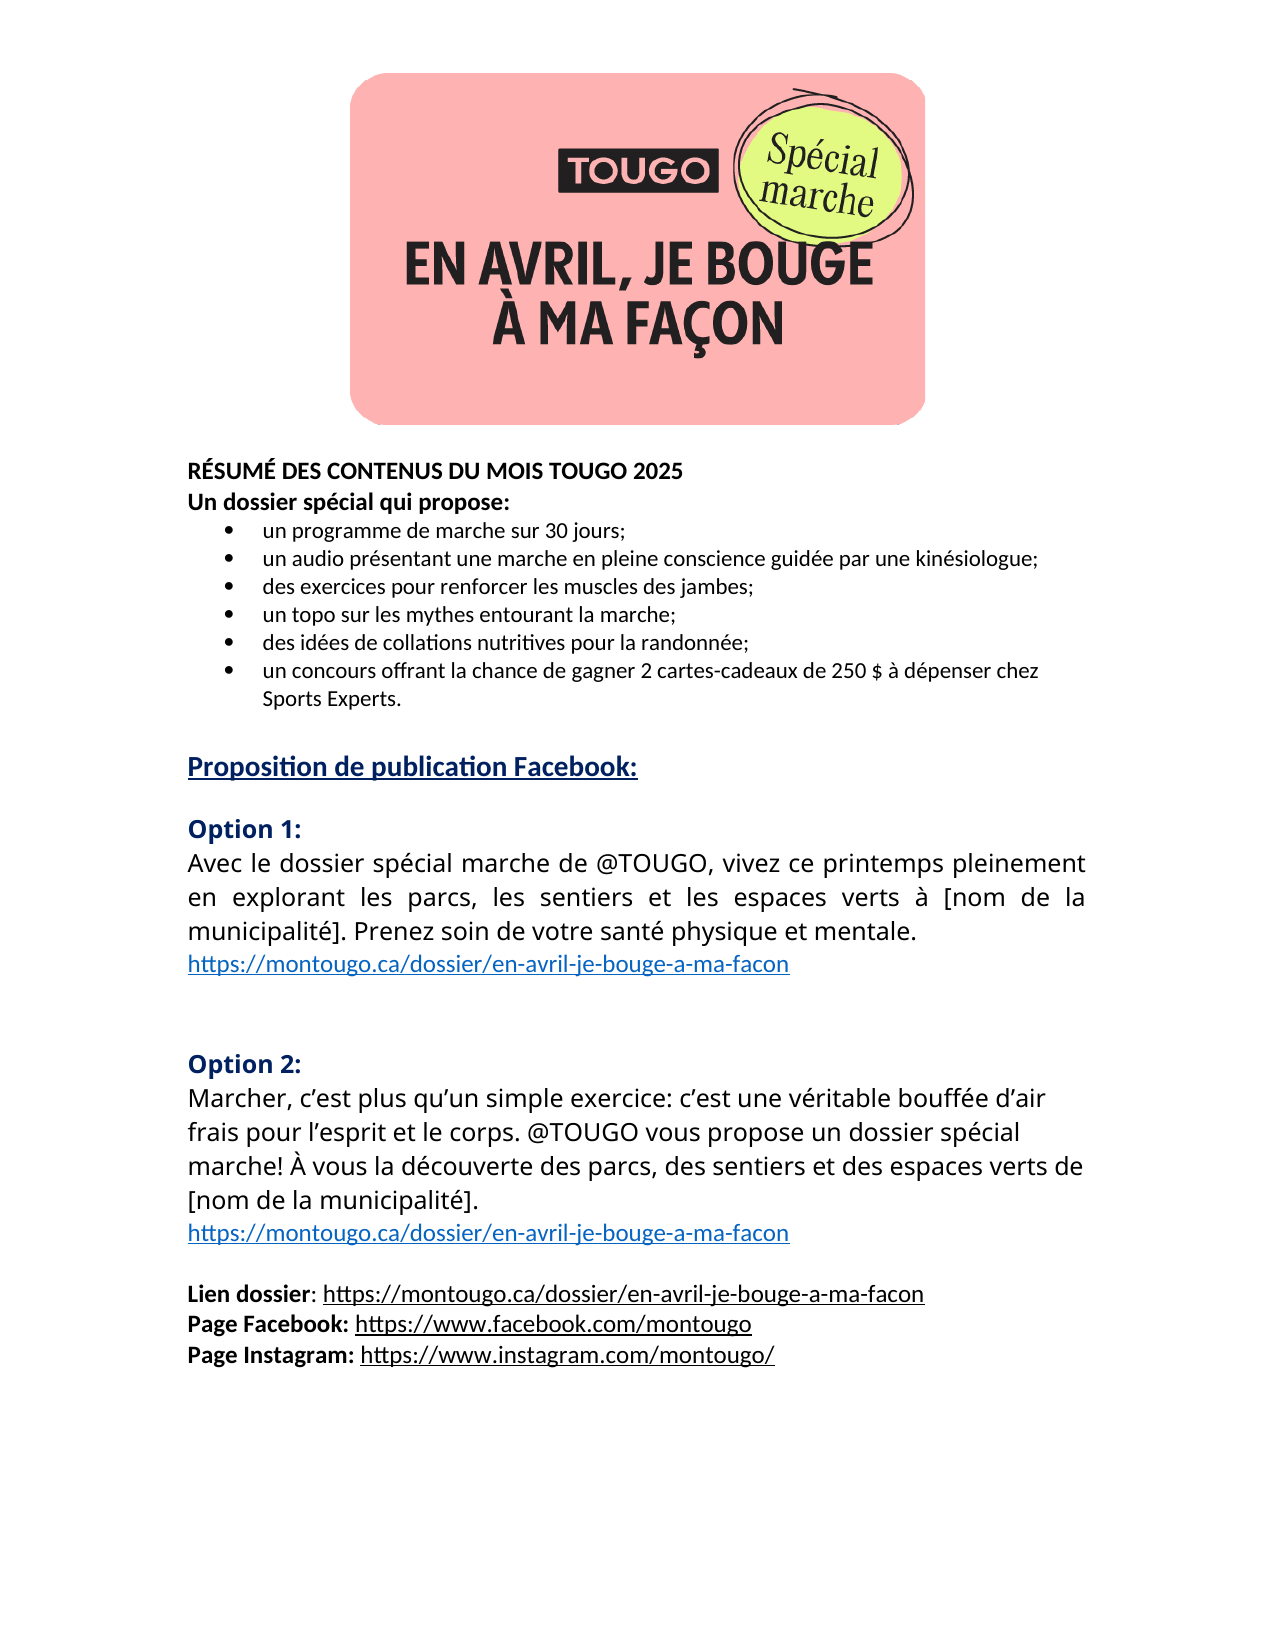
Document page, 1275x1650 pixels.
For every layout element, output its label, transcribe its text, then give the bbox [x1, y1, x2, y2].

list un programme de marche sur 30 jours; [225, 516, 1087, 544]
text RÉSUMÉ DES CONTENUS DU MOIS TOUGO 2025 [187, 455, 1087, 486]
text Proposition de publication Facebook: [187, 748, 1087, 812]
list des exercices pour renforcer les muscles des jambes; [225, 572, 1087, 600]
text Option 2: [187, 1046, 1087, 1081]
text Page Facebook: https://www.facebook.com/montougo [187, 1308, 1087, 1339]
text Marcher, c’est plus qu’un simple exercice: c’est une véritable bouffée d’air frais pour l’esprit et le corps. @TOUGO vous propose un dossier spécial marche! À vous la découverte des parcs, des sentiers et des espaces verts de [nom de la municipalité]. [187, 1081, 1087, 1217]
text Un dossier spécial qui propose: [187, 486, 1087, 516]
list des idées de collations nutritives pour la randonnée; [225, 628, 1087, 656]
text Page Instagram: https://www.instagram.com/montougo/ [187, 1339, 1087, 1369]
list un audio présentant une marche en pleine conscience guidée par une kinésiologue; [225, 544, 1087, 572]
text Avec le dossier spécial marche de @TOUGO, vivez ce printemps pleinement en explorant les parcs, les sentiers et les espaces verts à [nom de la municipalité]. Prenez soin de votre santé physique et mentale. [187, 846, 1087, 948]
list un concours offrant la chance de gagner 2 cartes-cadeaux de 250 $ à dépenser chez Sports Experts. [225, 656, 1087, 712]
picture [350, 73, 926, 425]
list un topo sur les mythes entourant la marche; [225, 600, 1087, 628]
text https://montougo.ca/dossier/en-avril-je-bouge-a-ma-facon [187, 948, 1087, 978]
text Option 1: [187, 812, 1087, 846]
text https://montougo.ca/dossier/en-avril-je-bouge-a-ma-facon [187, 1217, 1087, 1247]
text Lien dossier: https://montougo.ca/dossier/en-avril-je-bouge-a-ma-facon [187, 1278, 1087, 1308]
